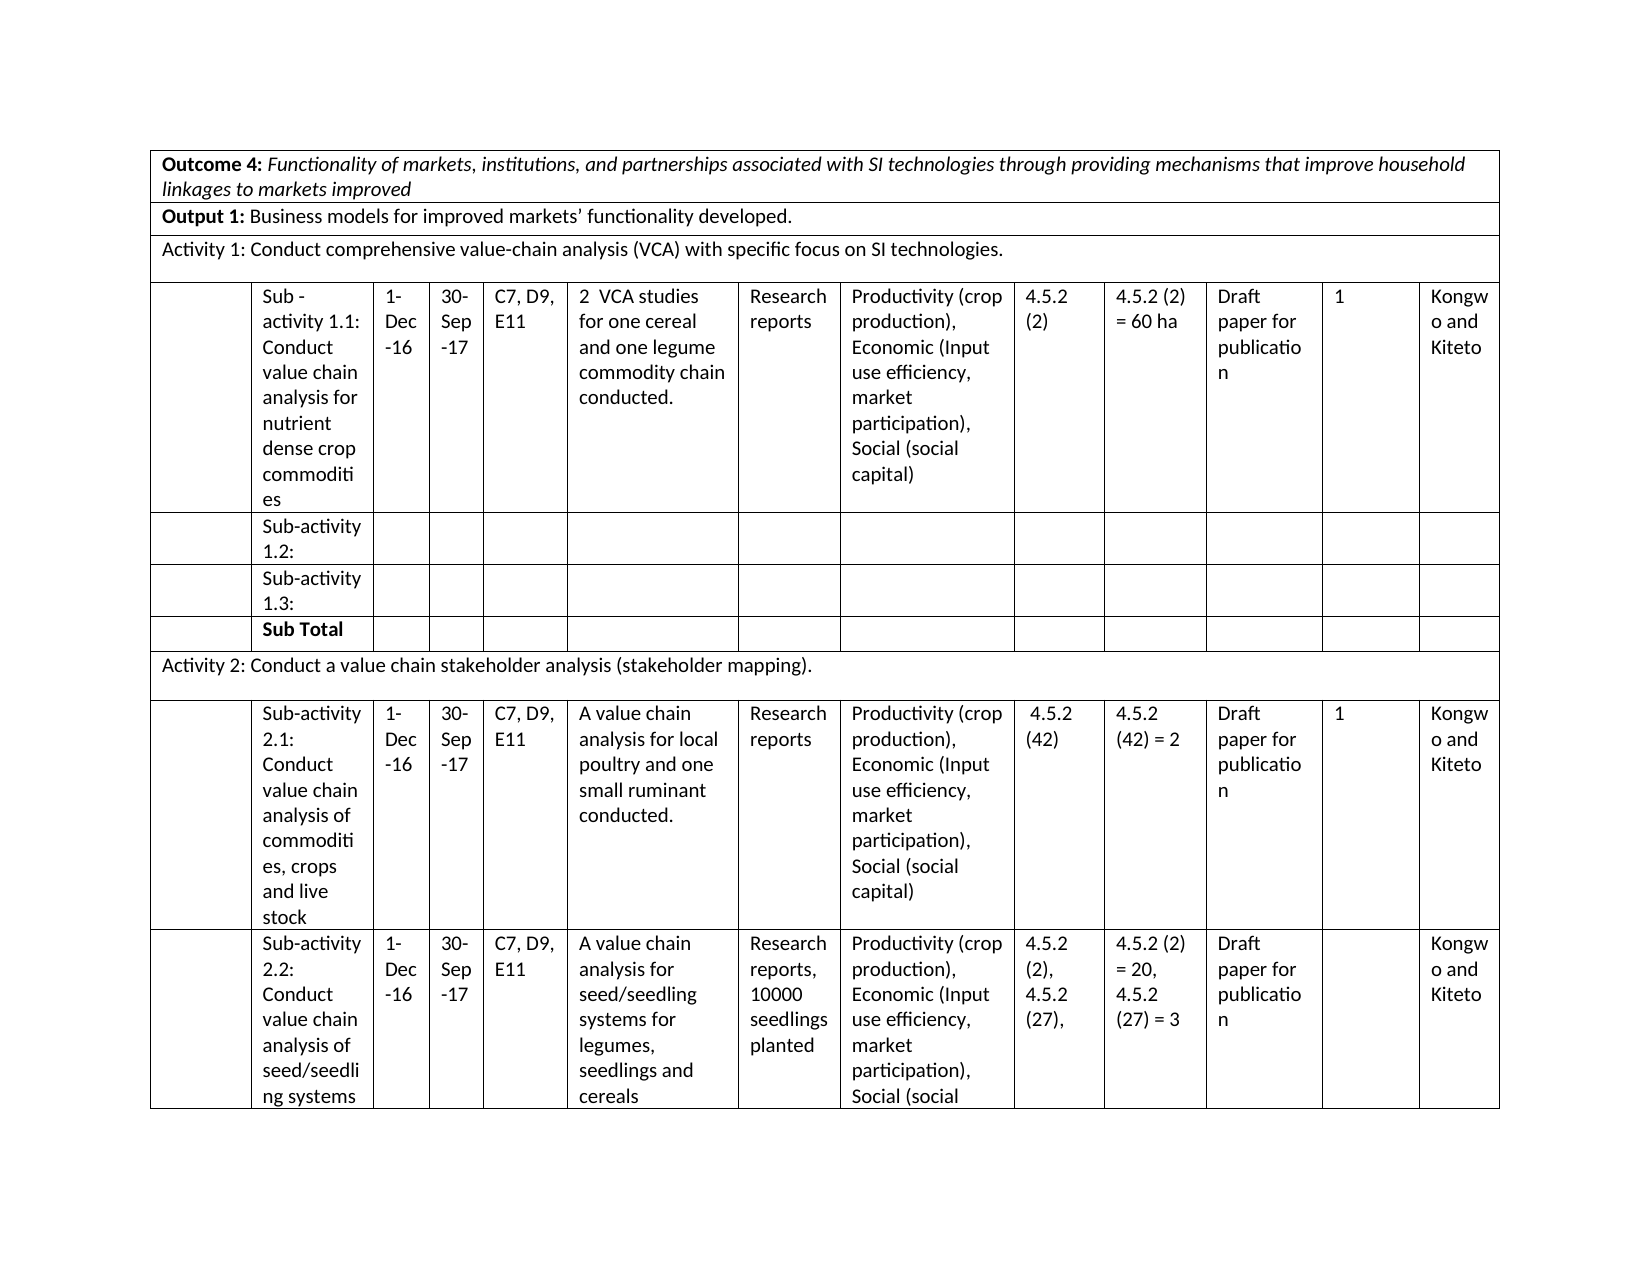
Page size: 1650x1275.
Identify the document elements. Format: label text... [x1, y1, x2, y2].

table_cell 4.5.2 (2) [1015, 283, 1104, 512]
table_cell [841, 617, 1014, 651]
table_cell Sub-activity 2.1: Conduct value chain analysis of commodities, crops and live stock [252, 701, 373, 929]
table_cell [1207, 930, 1322, 1108]
table_cell [1105, 617, 1206, 651]
table_cell [430, 513, 483, 564]
table_cell Draft paper for publication [1207, 283, 1322, 512]
table_cell Kongwo and Kiteto [1420, 283, 1499, 512]
table_cell 4.5.2 (42) [1015, 701, 1104, 929]
table_cell [430, 565, 483, 616]
table_cell [739, 565, 840, 616]
table_cell Kongwo and Kiteto [1420, 701, 1499, 929]
table_cell [568, 513, 738, 564]
table_cell 1 [1323, 283, 1419, 512]
table_cell 1-Dec-16 [374, 701, 429, 929]
table_cell Productivity (crop production), Economic (Input use efficiency, market participation), Social (social capital) [841, 283, 1014, 512]
table_cell Sub-activity 1.3: [252, 565, 373, 616]
table_cell [841, 513, 1014, 564]
table_cell Sub Total [252, 617, 373, 651]
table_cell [252, 930, 373, 1108]
table_cell [841, 565, 1014, 616]
table_cell Activity 2: Conduct a value chain stakeholder analysis (stakeholder mapping). [151, 652, 1499, 699]
table_cell [1323, 513, 1419, 564]
table_cell [1207, 513, 1322, 564]
table_cell [1420, 617, 1499, 651]
table_cell [739, 513, 840, 564]
table_cell 1-Dec-16 [374, 283, 429, 512]
table_cell Productivity (crop production), Economic (Input use efficiency, market participation), Social (social capital) [841, 701, 1014, 929]
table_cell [568, 930, 738, 1108]
table_cell 1 [1323, 701, 1419, 929]
table_cell A value chain analysis for local poultry and one small ruminant conducted. [568, 701, 738, 929]
table_cell [1105, 513, 1206, 564]
table_cell [568, 617, 738, 651]
table_cell 2 VCA studies for one cereal and one legume commodity chain conducted. [568, 283, 738, 512]
table_cell [484, 617, 567, 651]
table_cell Sub - activity 1.1: Conduct value chain analysis for nutrient dense crop commodities [252, 283, 373, 512]
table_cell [1015, 930, 1104, 1108]
table_cell [739, 617, 840, 651]
table_cell [484, 513, 567, 564]
table_cell 1-Dec-16 [374, 930, 429, 1108]
table_cell [1207, 565, 1322, 616]
table_cell [1323, 930, 1419, 1108]
table_cell [151, 930, 251, 1108]
table_cell [1420, 565, 1499, 616]
table_cell Output 1: Business models for improved markets’ functionality developed. [151, 203, 1499, 235]
table_cell Outcome 4: Functionality of markets, institutions, and partnerships associated with SI technologies through providing mechanisms that improve household linkages to markets improved [151, 151, 1499, 202]
table_cell [1015, 565, 1104, 616]
table_cell [1323, 565, 1419, 616]
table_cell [739, 930, 840, 1108]
table_cell Sub-activity 1.2: [252, 513, 373, 564]
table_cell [841, 930, 1014, 1108]
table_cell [1105, 930, 1206, 1108]
table_cell [374, 513, 429, 564]
table_cell C7, D9, E11 [484, 930, 567, 1108]
table_cell Kongwo and Kiteto [1420, 930, 1499, 1108]
table_cell [1015, 617, 1104, 651]
table_cell [568, 565, 738, 616]
table_cell 30-Sep-17 [430, 701, 483, 929]
table_cell [484, 565, 567, 616]
table_cell 4.5.2 (2) = 60 ha [1105, 283, 1206, 512]
table_cell [430, 617, 483, 651]
table_cell 4.5.2 (42) = 2 [1105, 701, 1206, 929]
table_cell [1015, 513, 1104, 564]
table_cell [374, 617, 429, 651]
table_cell [151, 701, 251, 929]
table_cell Research reports [739, 701, 840, 929]
table_cell C7, D9, E11 [484, 701, 567, 929]
table_cell 30-Sep-17 [430, 283, 483, 512]
table_cell [151, 565, 251, 616]
table_cell [1420, 513, 1499, 564]
table_cell [1105, 565, 1206, 616]
table_cell [1207, 617, 1322, 651]
table_cell [151, 513, 251, 564]
table_cell C7, D9, E11 [484, 283, 567, 512]
table_cell Draft paper for publication [1207, 701, 1322, 929]
table_cell [1323, 617, 1419, 651]
table_cell [374, 565, 429, 616]
table_cell [151, 617, 251, 651]
table_cell [151, 283, 251, 512]
table_cell Activity 1: Conduct comprehensive value-chain analysis (VCA) with specific focus on SI technologies. [151, 236, 1499, 282]
table_cell 30-Sep-17 [430, 930, 483, 1108]
table_cell Research reports [739, 283, 840, 512]
